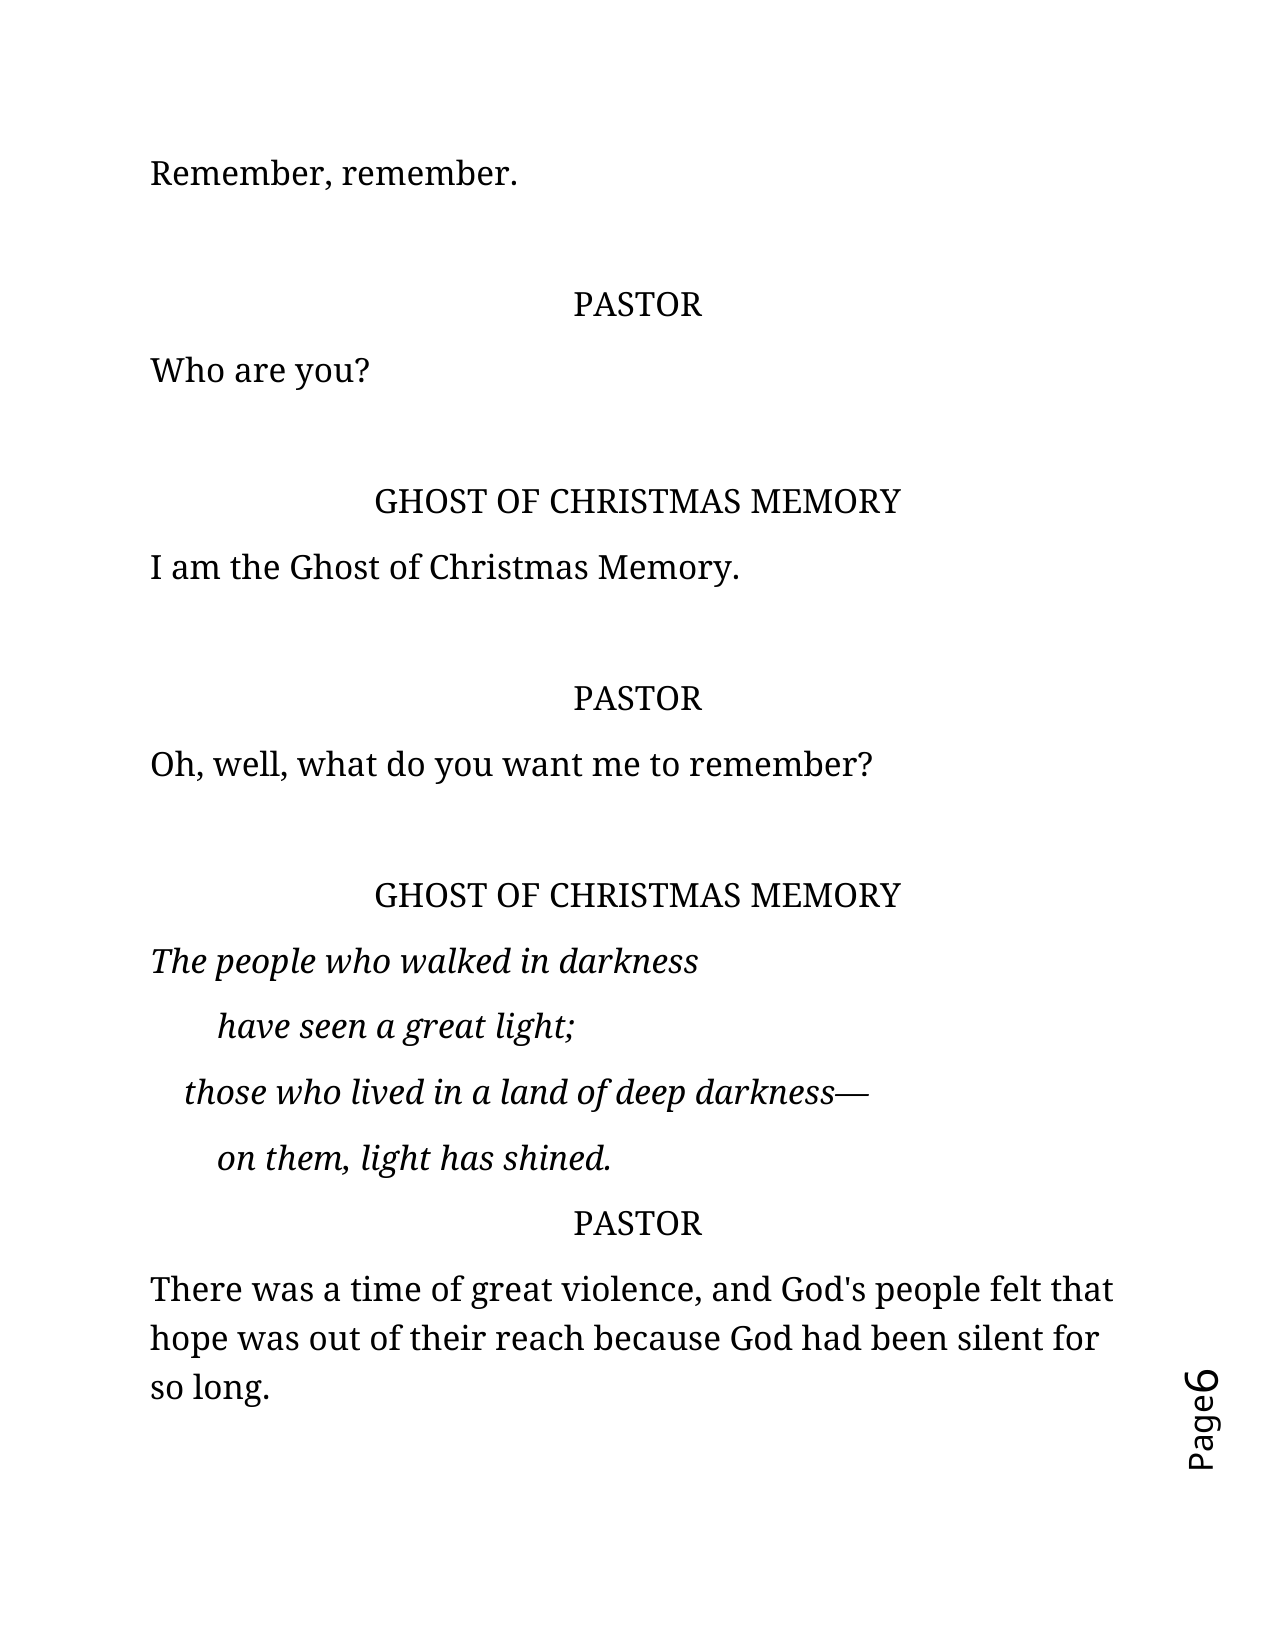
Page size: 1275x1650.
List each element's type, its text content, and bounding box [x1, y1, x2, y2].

text There was a time of great violence, and God's people felt that hope was out of their reach because God had been silent for so long. [150, 1266, 1125, 1409]
text Who are you? [150, 347, 1125, 392]
text GHOST OF CHRISTMAS MEMORY [150, 478, 1125, 523]
text on them, light has shined. [150, 1134, 1125, 1180]
text I am the Ghost of Christmas Memory. [150, 544, 1125, 589]
text The people who walked in darkness [150, 937, 1125, 983]
text PASTOR [150, 1200, 1125, 1245]
text Oh, well, what do you want me to remember? [150, 741, 1125, 786]
text PASTOR [150, 675, 1125, 720]
text Remember, remember. [150, 150, 1125, 195]
text GHOST OF CHRISTMAS MEMORY [150, 872, 1125, 917]
text those who lived in a land of deep darkness— [150, 1069, 1125, 1114]
text have seen a great light; [150, 1003, 1125, 1048]
text PASTOR [150, 281, 1125, 327]
